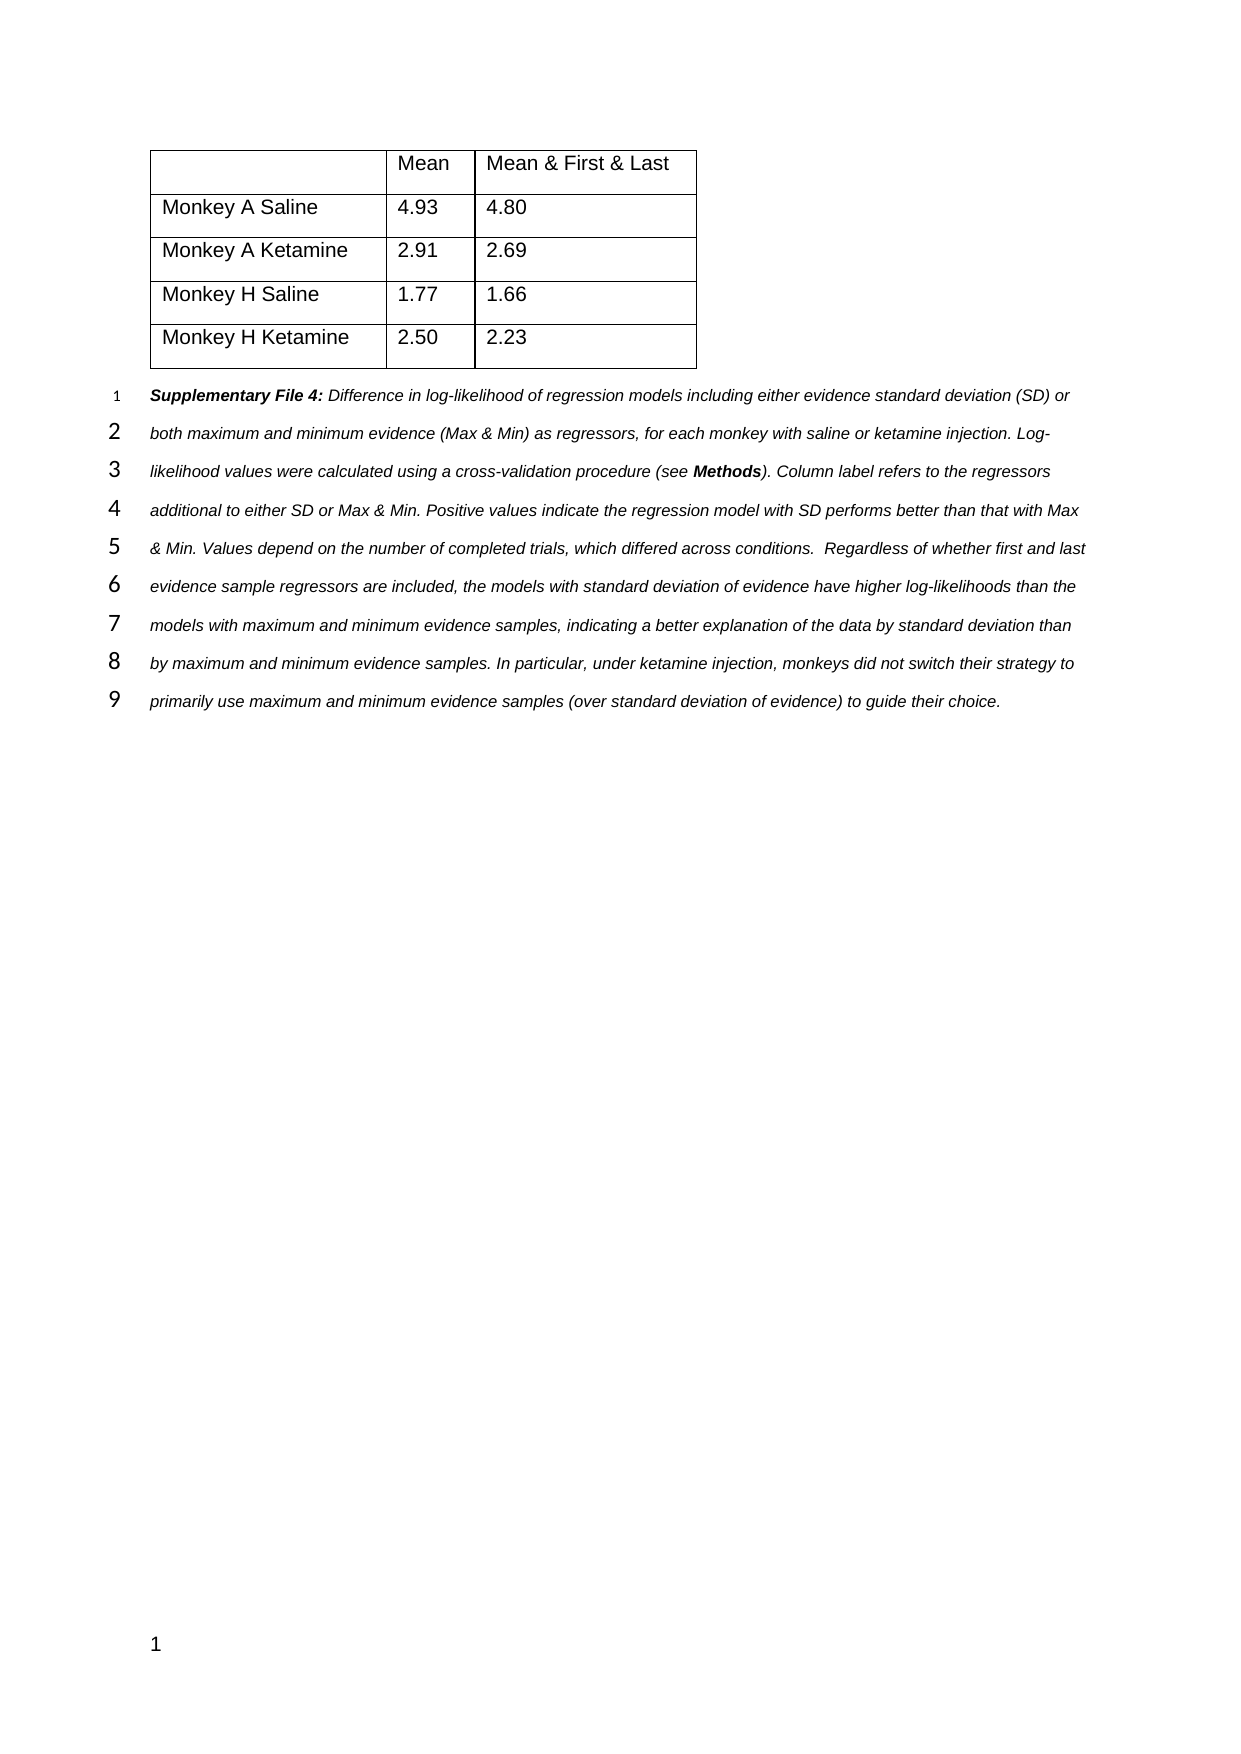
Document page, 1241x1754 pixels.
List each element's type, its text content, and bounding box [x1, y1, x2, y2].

table_cell 2.50 [387, 325, 474, 368]
table_cell 2.91 [387, 238, 474, 281]
table_cell Monkey H Ketamine [151, 325, 386, 368]
table_cell Monkey A Ketamine [151, 238, 386, 281]
table_header Mean & First & Last [476, 151, 696, 193]
table_cell Monkey A Saline [151, 195, 386, 237]
text Supplementary File 4: Difference in log-likelihood of regression models including either evidence standard deviation (SD) or both maximum and minimum evidence (Max & Min) as regressors, for each monkey with saline or ketamine injection. Log-likelihood values were calculated using a cross-validation procedure (see Methods). Column label refers to the regressors additional to either SD or Max & Min. Positive values indicate the regression model with SD performs better than that with Max & Min. Values depend on the number of completed trials, which differed across conditions. Regardless of whether first and last evidence sample regressors are included, the models with standard deviation of evidence have higher log-likelihoods than the models with maximum and minimum evidence samples, indicating a better explanation of the data by standard deviation than by maximum and minimum evidence samples. In particular, under ketamine injection, monkeys did not switch their strategy to primarily use maximum and minimum evidence samples (over standard deviation of evidence) to guide their choice. [150, 385, 1090, 711]
table_cell Monkey H Saline [151, 282, 386, 324]
table_cell 1.77 [387, 282, 474, 324]
table_cell 4.80 [476, 195, 696, 237]
table_cell 4.93 [387, 195, 474, 237]
table_cell 1.66 [476, 282, 696, 324]
table_header Mean [387, 151, 474, 193]
table_cell 2.23 [476, 325, 696, 368]
table_header [151, 151, 386, 193]
table_cell 2.69 [476, 238, 696, 281]
